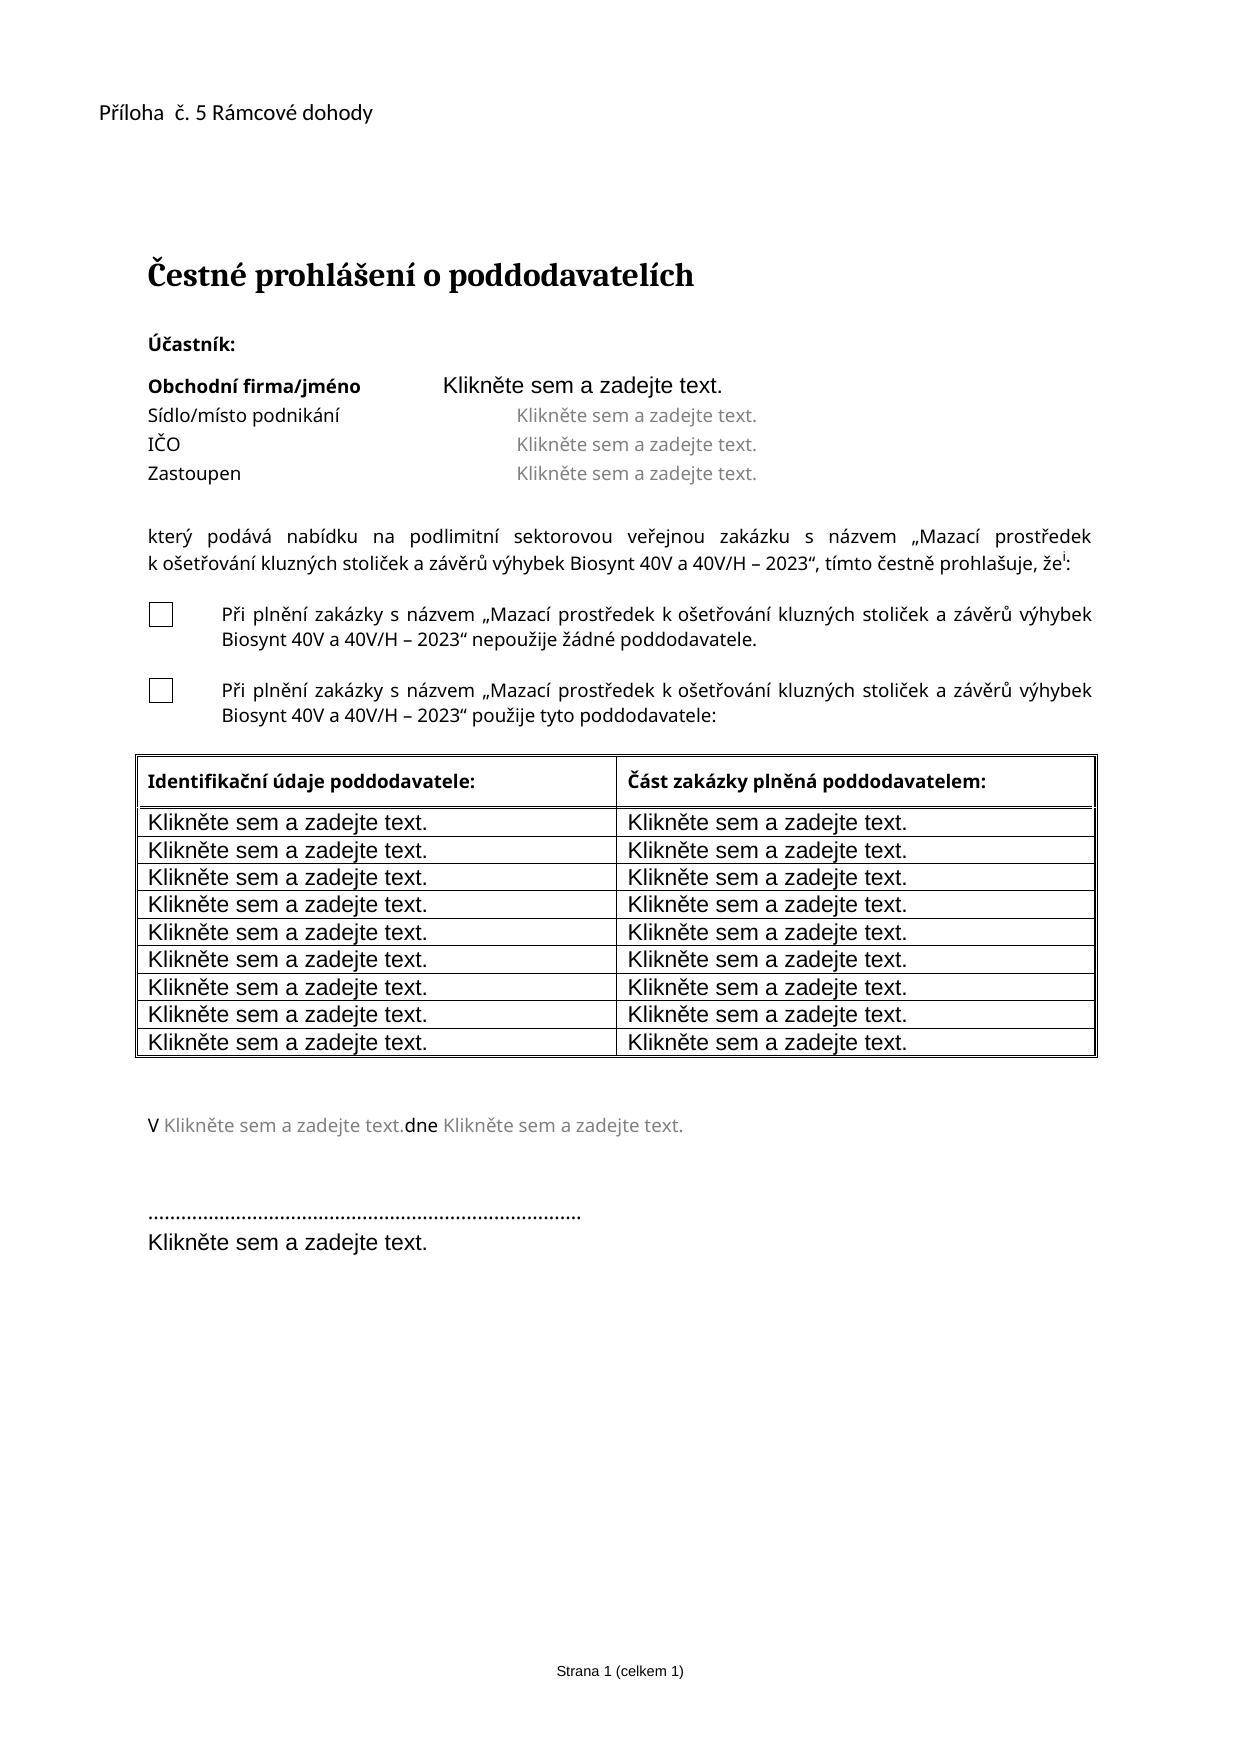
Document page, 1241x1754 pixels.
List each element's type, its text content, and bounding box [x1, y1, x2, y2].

text IČO [148, 428, 1093, 457]
text Účastník: [148, 326, 1093, 357]
text V dne [148, 1109, 1092, 1138]
text Sídlo/místo podnikání [148, 399, 1093, 428]
text Při plnění zakázky s názvem „Mazací prostředek k ošetřování kluzných stoliček a závěrů výhybek Biosynt 40V a 40V/H – 2023“ nepoužije žádné poddodavatele. [148, 601, 1093, 652]
table_header Část zakázky plněná poddodavatelem: [617, 757, 1094, 806]
text Při plnění zakázky s názvem „Mazací prostředek k ošetřování kluzných stoliček a závěrů výhybek Biosynt 40V a 40V/H – 2023“ použije tyto poddodavatele: [148, 677, 1093, 728]
table_header Identifikační údaje poddodavatele: [138, 757, 616, 806]
text který podává nabídku na podlimitní sektorovou veřejnou zakázku s názvem „Mazací prostředek k ošetřování kluzných stoliček a závěrů výhybek Biosynt 40V a 40V/H – 2023“, tímto čestně prohlašuje, že: [148, 524, 1093, 576]
text Obchodní firma/jméno [148, 370, 1093, 399]
subtitle Čestné prohlášení o poddodavatelích [148, 256, 1093, 295]
text Zastoupen [148, 457, 1093, 486]
text ……………………………………………………………………. [148, 1196, 1092, 1226]
